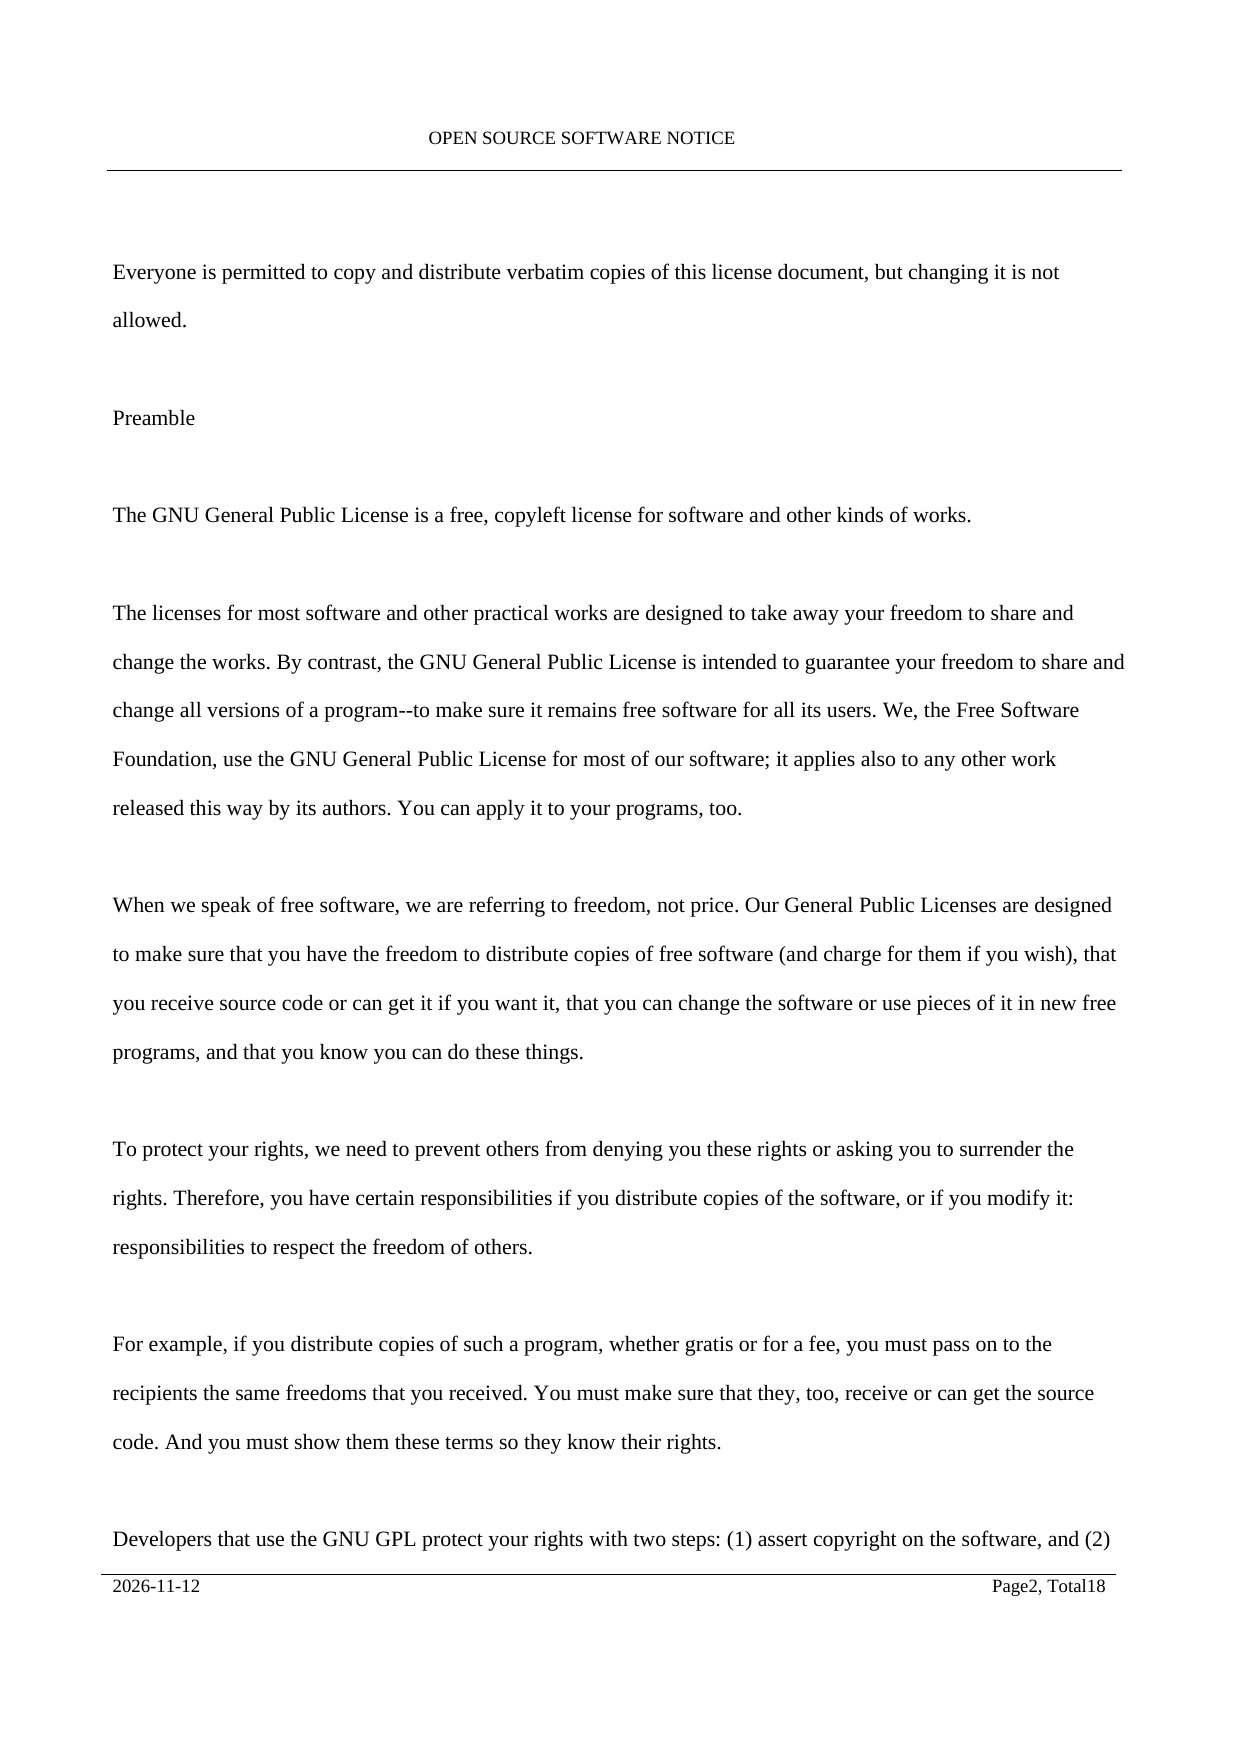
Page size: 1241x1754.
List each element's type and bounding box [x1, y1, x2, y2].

text [112, 206, 1128, 1555]
